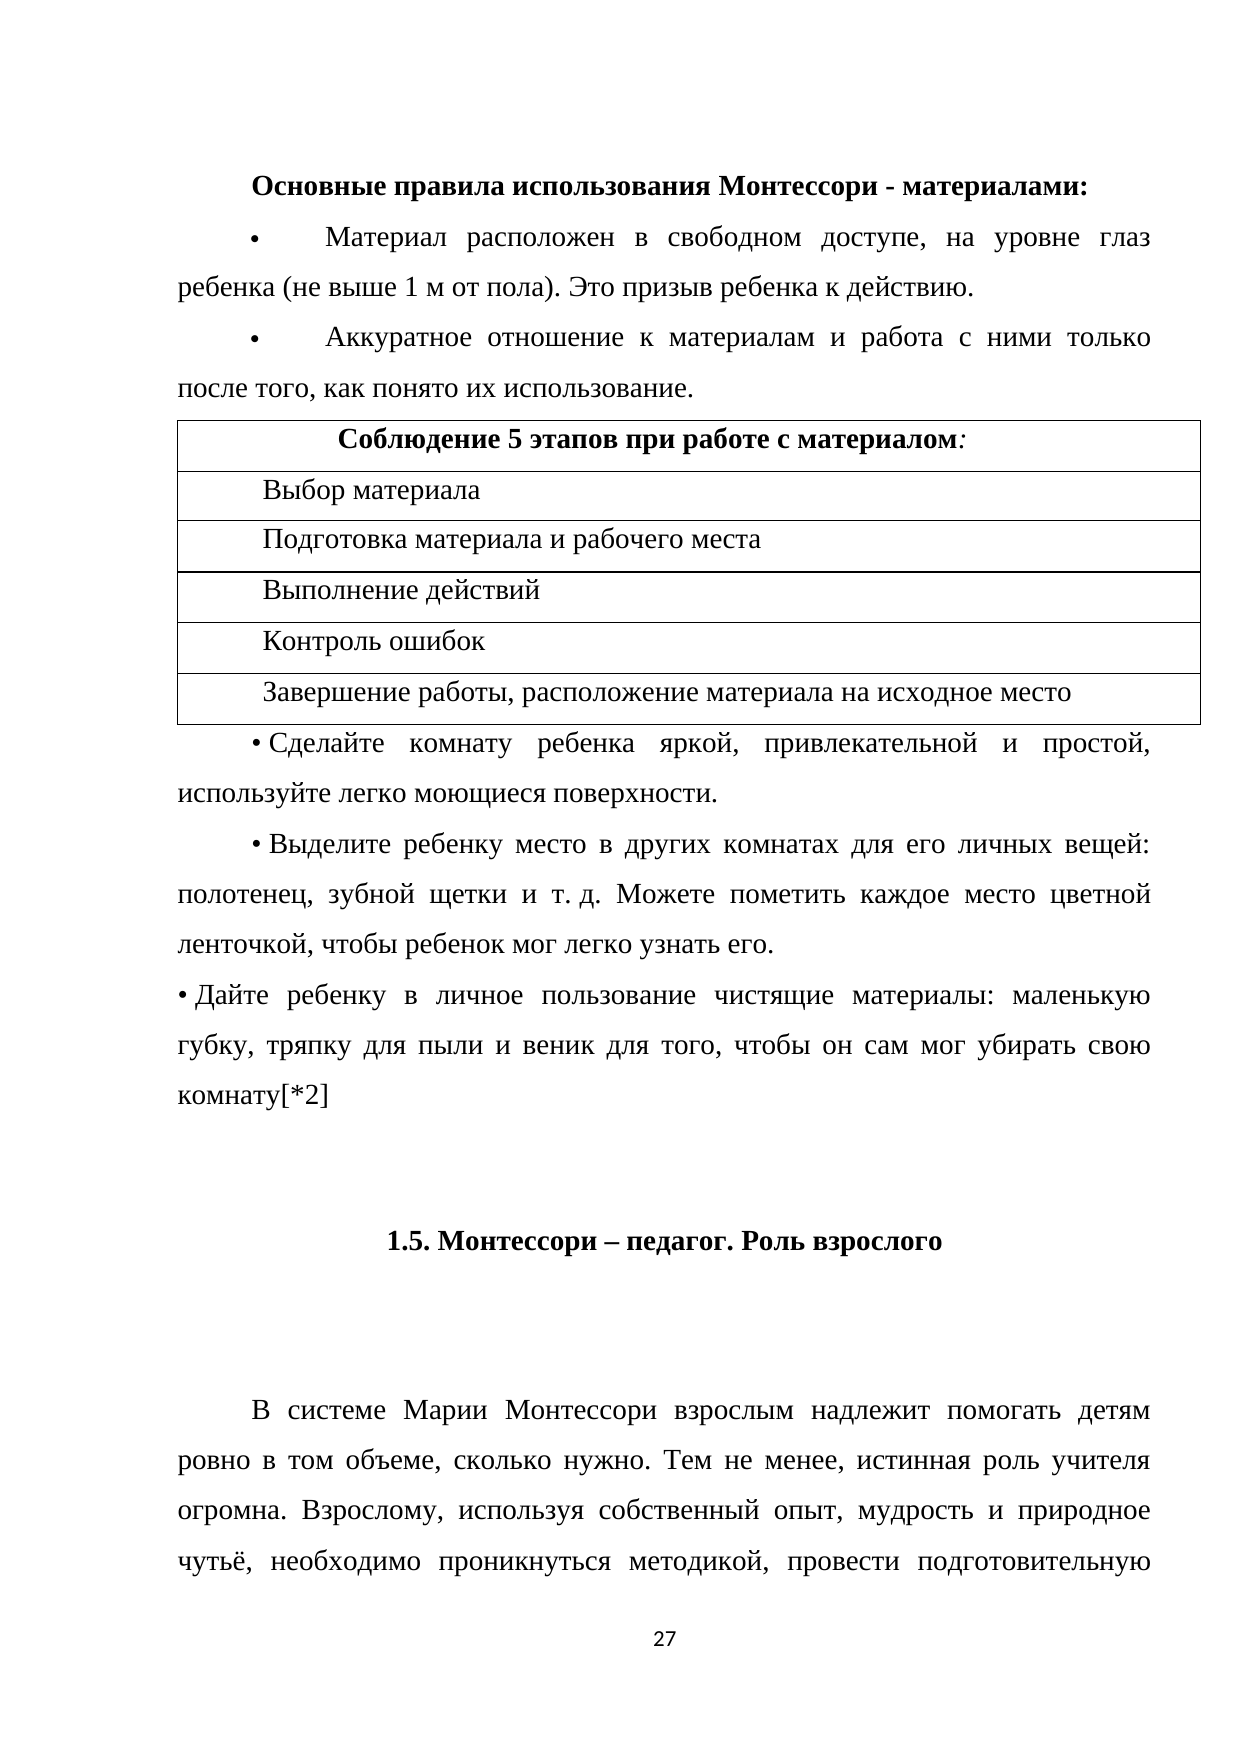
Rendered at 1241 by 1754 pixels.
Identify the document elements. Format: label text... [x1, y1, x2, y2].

text • Выделите ребенку место в других комнатах для его личных вещей: полотенец, зубной щетки и т. д. Можете пометить каждое место цветной ленточкой, чтобы ребенок мог легко узнать его. [177, 826, 1152, 960]
text Основные правила использования Монтессори - материалами: [177, 168, 1152, 202]
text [177, 1392, 1152, 1576]
table_cell Завершение работы, расположение материала на исходное место [178, 674, 1200, 724]
table_header Соблюдение 5 этапов при работе с материалом: [178, 421, 1200, 471]
text • Дайте ребенку в личное пользование чистящие материалы: маленькую губку, тряпку для пыли и веник для того, чтобы он сам мог убирать свою комнату[*2] [177, 977, 1152, 1111]
table_cell Выбор материала [178, 472, 1200, 520]
text • Сделайте комнату ребенка яркой, привлекательной и простой, используйте легко моющиеся поверхности. [177, 725, 1152, 809]
list Материал расположен в свободном доступе, на уровне глаз ребенка (не выше 1 м от пола). Это призыв ребенка к действию. [177, 219, 1152, 303]
list Аккуратное отношение к материалам и работа с ними только после того, как понято их использование. [177, 319, 1152, 403]
subtitle 1.5. Монтессори – педагог. Роль взрослого [177, 1223, 1152, 1256]
table_cell Контроль ошибок [178, 623, 1200, 673]
table_cell Подготовка материала и рабочего места [178, 521, 1200, 571]
table_cell Выполнение действий [178, 573, 1200, 622]
